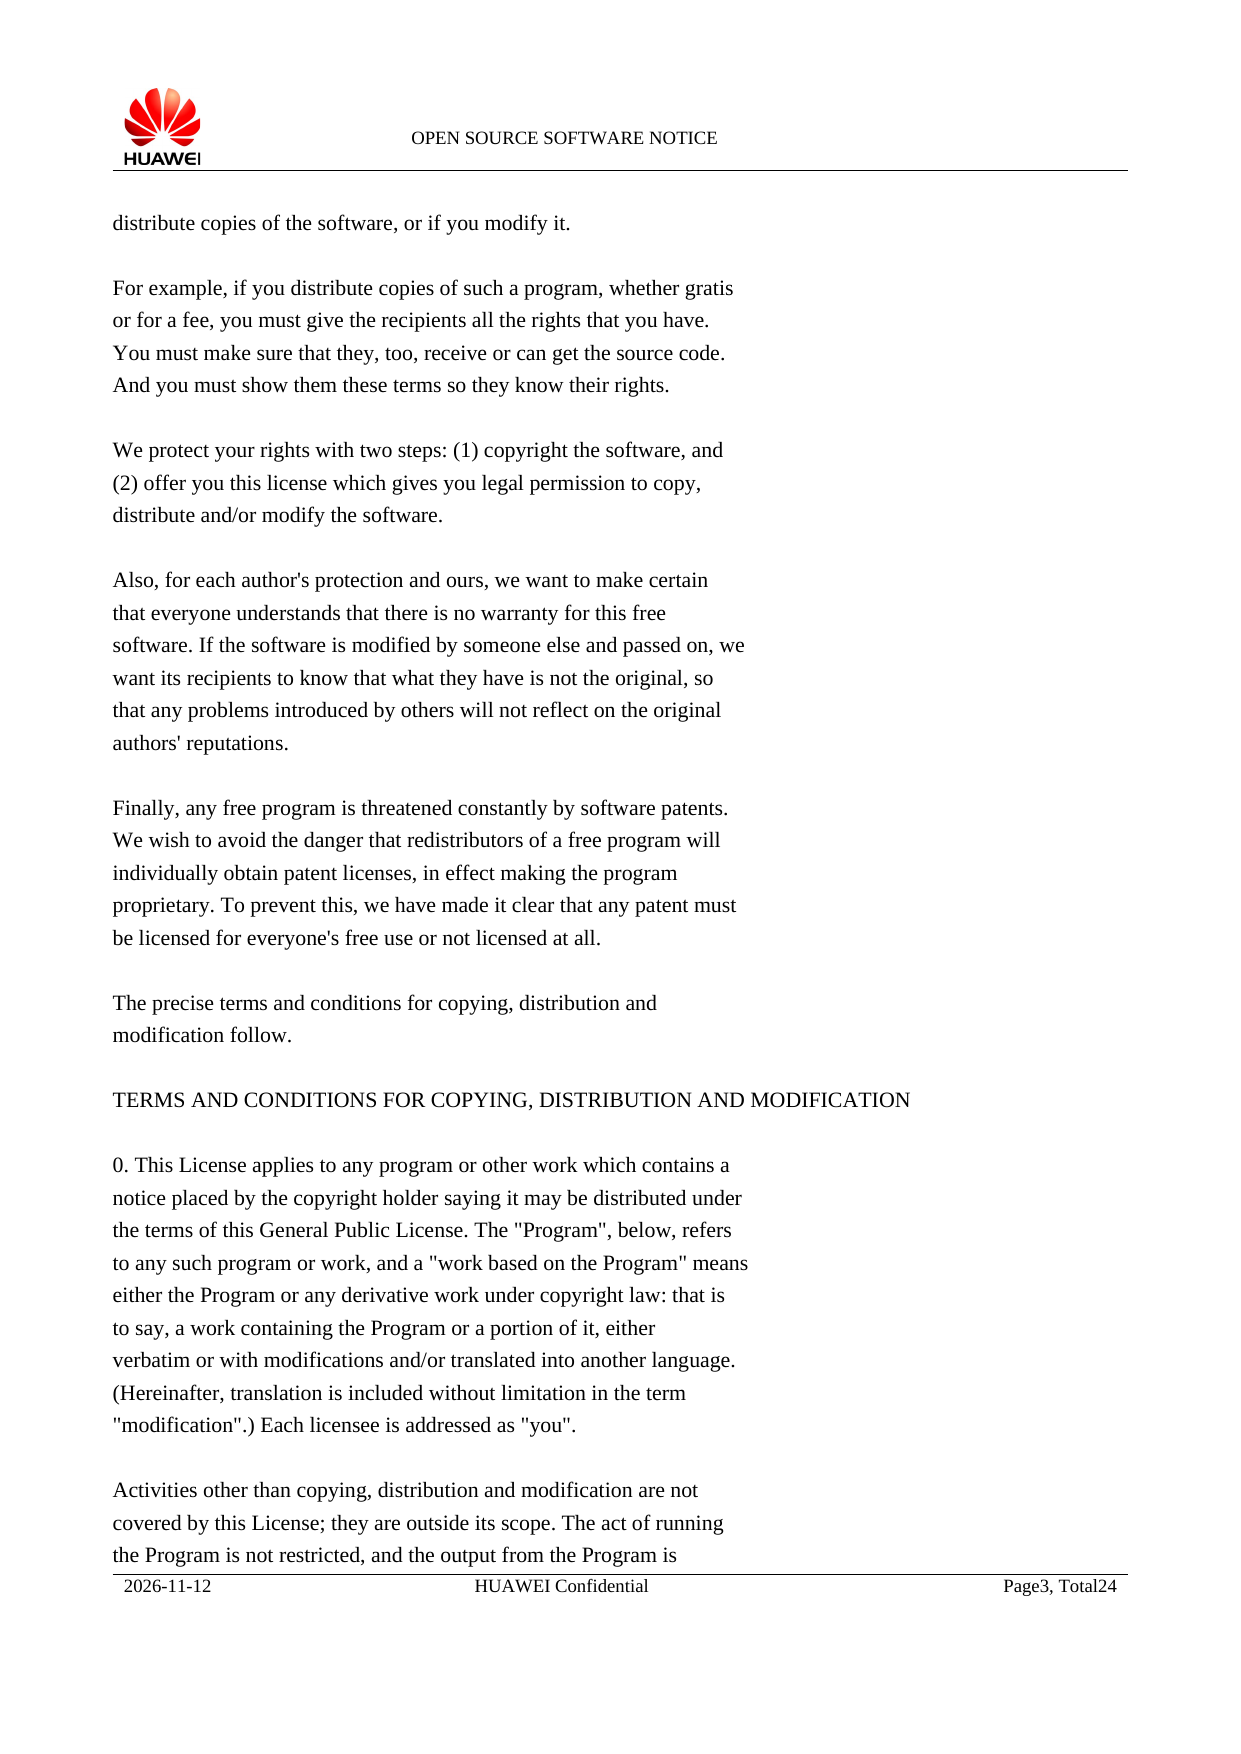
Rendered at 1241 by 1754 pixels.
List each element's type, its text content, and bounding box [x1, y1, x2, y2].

text Also, for each author's protection and ours, we want to make certain [112, 564, 1128, 596]
text software. If the software is modified by someone else and passed on, we [112, 629, 1128, 661]
text 0. This License applies to any program or other work which contains a [112, 1149, 1128, 1181]
text For example, if you distribute copies of such a program, whether gratis [112, 271, 1128, 304]
text the Program is not restricted, and the output from the Program is [112, 1539, 1128, 1571]
text (2) offer you this license which gives you legal permission to copy, [112, 466, 1128, 499]
text individually obtain patent licenses, in effect making the program [112, 856, 1128, 889]
text want its recipients to know that what they have is not the original, so [112, 661, 1128, 694]
text distribute and/or modify the software. [112, 499, 1128, 531]
text Activities other than copying, distribution and modification are not [112, 1474, 1128, 1506]
text distribute copies of the software, or if you modify it. [112, 206, 1128, 239]
text (Hereinafter, translation is included without limitation in the term [112, 1376, 1128, 1409]
text proprietary. To prevent this, we have made it clear that any patent must [112, 889, 1128, 921]
picture [124, 88, 201, 165]
text notice placed by the copyright holder saying it may be distributed under [112, 1181, 1128, 1214]
text to say, a work containing the Program or a portion of it, either [112, 1311, 1128, 1344]
text that any problems introduced by others will not reflect on the original [112, 694, 1128, 726]
text that everyone understands that there is no warranty for this free [112, 596, 1128, 629]
text Finally, any free program is threatened constantly by software patents. [112, 791, 1128, 824]
text You must make sure that they, too, receive or can get the source code. [112, 336, 1128, 369]
text covered by this License; they are outside its scope. The act of running [112, 1506, 1128, 1539]
text modification follow. [112, 1019, 1128, 1051]
text TERMS AND CONDITIONS FOR COPYING, DISTRIBUTION AND MODIFICATION [112, 1084, 1128, 1116]
text be licensed for everyone's free use or not licensed at all. [112, 921, 1128, 954]
text We wish to avoid the danger that redistributors of a free program will [112, 824, 1128, 856]
text We protect your rights with two steps: (1) copyright the software, and [112, 434, 1128, 466]
text And you must show them these terms so they know their rights. [112, 369, 1128, 401]
text The precise terms and conditions for copying, distribution and [112, 986, 1128, 1019]
text authors' reputations. [112, 726, 1128, 759]
text or for a fee, you must give the recipients all the rights that you have. [112, 304, 1128, 336]
text "modification".) Each licensee is addressed as "you". [112, 1409, 1128, 1441]
text either the Program or any derivative work under copyright law: that is [112, 1279, 1128, 1311]
text to any such program or work, and a "work based on the Program" means [112, 1246, 1128, 1279]
text the terms of this General Public License. The "Program", below, refers [112, 1214, 1128, 1246]
text verbatim or with modifications and/or translated into another language. [112, 1344, 1128, 1376]
